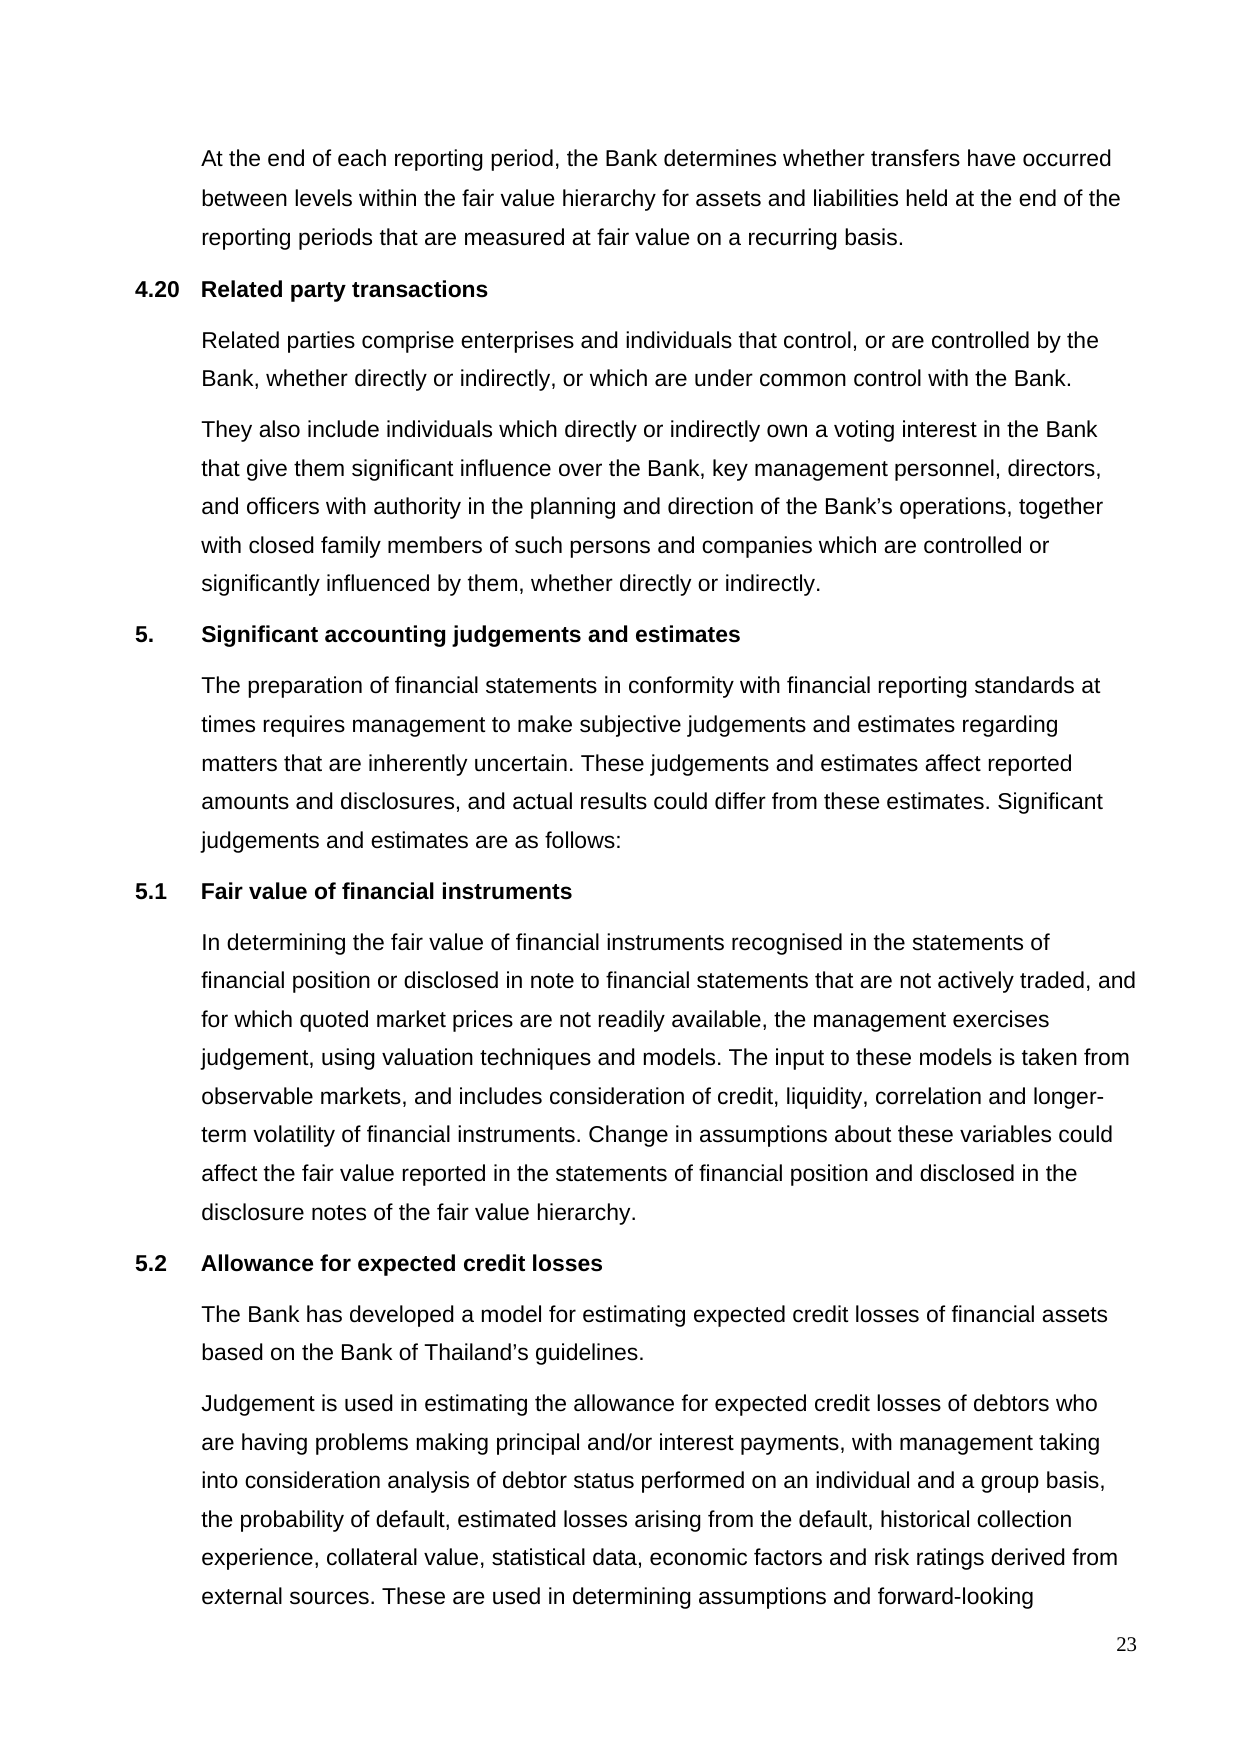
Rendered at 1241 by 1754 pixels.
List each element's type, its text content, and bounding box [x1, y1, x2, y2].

text In determining the fair value of financial instruments recognised in the statements of financial position or disclosed in note to financial statements that are not actively traded, and for which quoted market prices are not readily available, the management exercises judgement, using valuation techniques and models. The input to these models is taken from observable markets, and includes consideration of credit, liquidity, correlation and longer-term volatility of financial instruments. Change in assumptions about these variables could affect the fair value reported in the statements of financial position and disclosed in the disclosure notes of the fair value hierarchy. [201, 919, 1137, 1228]
text The Bank has developed a model for estimating expected credit losses of financial assets based on the Bank of Thailand’s guidelines. [201, 1291, 1137, 1368]
text The preparation of financial statements in conformity with financial reporting standards at times requires management to make subjective judgements and estimates regarding matters that are inherently uncertain. These judgements and estimates affect reported amounts and disclosures, and actual results could differ from these estimates. Significant judgements and estimates are as follows: [201, 663, 1137, 856]
text They also include individuals which directly or indirectly own a voting interest in the Bank that give them significant influence over the Bank, key management personnel, directors, and officers with authority in the planning and direction of the Bank’s operations, together with closed family members of such persons and companies which are controlled or significantly influenced by them, whether directly or indirectly. [201, 407, 1137, 599]
text 5.2 Allowance for expected credit losses [135, 1240, 1137, 1279]
text Related parties comprise enterprises and individuals that control, or are controlled by the Bank, whether directly or indirectly, or which are under common control with the Bank. [201, 317, 1137, 394]
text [201, 1381, 1137, 1612]
text At the end of each reporting period, the Bank determines whether transfers have occurred between levels within the fair value hierarchy for assets and liabilities held at the end of the reporting periods that are measured at fair value on a recurring basis. [201, 135, 1137, 254]
text 4.20 Related party transactions [135, 266, 1141, 305]
subtitle Significant accounting judgements and estimates [135, 612, 1137, 651]
text 5.1 Fair value of financial instruments [135, 868, 1137, 907]
